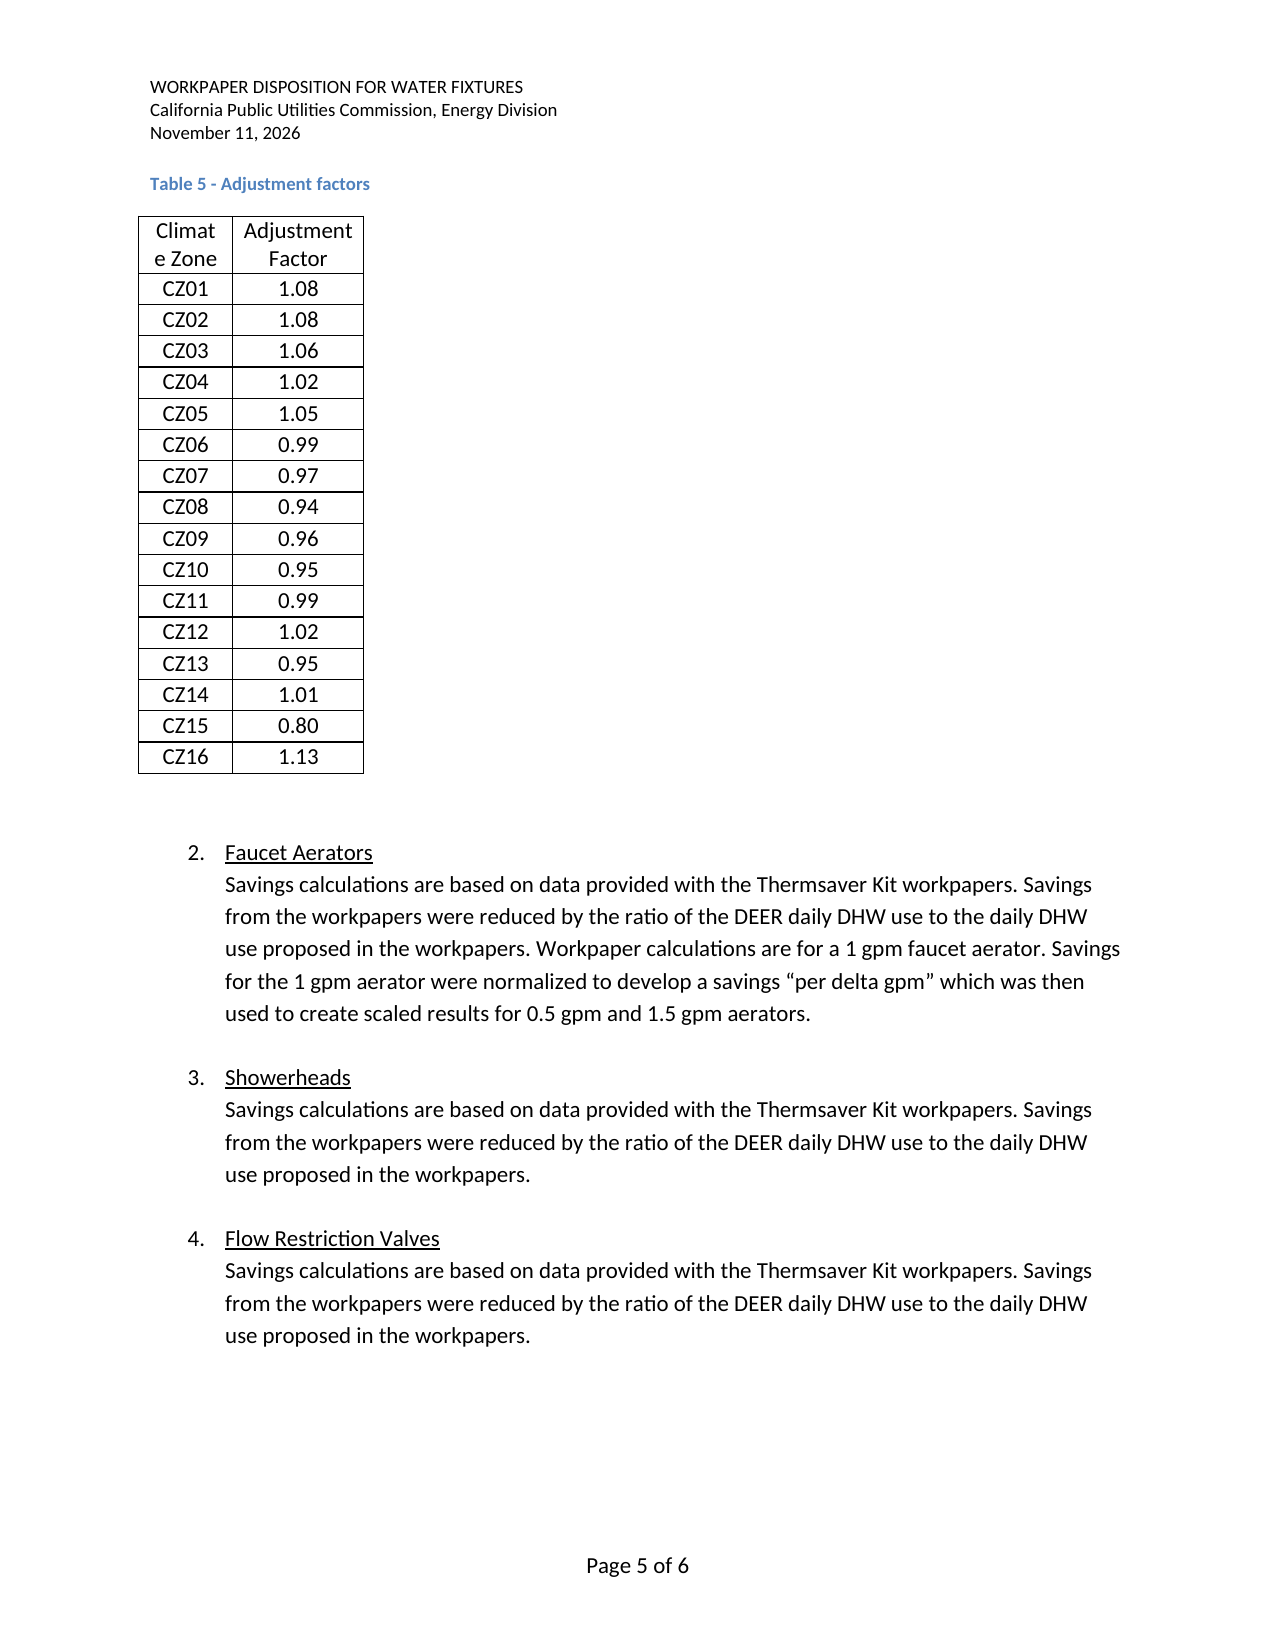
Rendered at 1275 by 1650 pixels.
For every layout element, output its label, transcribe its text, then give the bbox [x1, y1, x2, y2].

table_cell 1.01 [233, 680, 363, 710]
table_cell 1.13 [233, 743, 363, 773]
table_cell 0.97 [233, 461, 363, 491]
table_cell 1.02 [233, 368, 363, 398]
text Savings calculations are based on data provided with the Thermsaver Kit workpapers. Savings from the workpapers were reduced by the ratio of the DEER daily DHW use to the daily DHW use proposed in the workpapers. [225, 1256, 1125, 1349]
table_cell CZ13 [139, 649, 232, 679]
table_cell 1.02 [233, 618, 363, 648]
table_cell CZ02 [139, 305, 232, 335]
table_cell CZ06 [139, 430, 232, 460]
table_cell 0.99 [233, 586, 363, 616]
list Faucet Aerators [187, 838, 1125, 866]
table_cell 1.06 [233, 336, 363, 366]
table_cell CZ08 [139, 493, 232, 523]
table_cell CZ12 [139, 618, 232, 648]
table_cell CZ16 [139, 743, 232, 773]
text Savings calculations are based on data provided with the Thermsaver Kit workpapers. Savings from the workpapers were reduced by the ratio of the DEER daily DHW use to the daily DHW use proposed in the workpapers. Workpaper calculations are for a 1 gpm faucet aerator. Savings for the 1 gpm aerator were normalized to develop a savings “per delta gpm” which was then used to create scaled results for 0.5 gpm and 1.5 gpm aerators. [225, 870, 1125, 1027]
table_cell 1.08 [233, 274, 363, 304]
table_cell CZ01 [139, 274, 232, 304]
table_cell 0.95 [233, 555, 363, 585]
table_cell 0.95 [233, 649, 363, 679]
table_cell CZ10 [139, 555, 232, 585]
table_cell 0.99 [233, 430, 363, 460]
table_cell 0.94 [233, 493, 363, 523]
table_cell CZ03 [139, 336, 232, 366]
table_cell CZ04 [139, 368, 232, 398]
text Savings calculations are based on data provided with the Thermsaver Kit workpapers. Savings from the workpapers were reduced by the ratio of the DEER daily DHW use to the daily DHW use proposed in the workpapers. [225, 1096, 1125, 1188]
table_cell 0.96 [233, 524, 363, 554]
table_cell 1.05 [233, 399, 363, 429]
text Table 5 - Adjustment factors [150, 172, 1125, 195]
table_cell 0.80 [233, 711, 363, 741]
list Showerheads [187, 1063, 1125, 1091]
table_cell CZ09 [139, 524, 232, 554]
table_cell CZ15 [139, 711, 232, 741]
table_cell CZ05 [139, 399, 232, 429]
table_cell 1.08 [233, 305, 363, 335]
table_header Climate Zone [139, 217, 232, 273]
table_header Adjustment Factor [233, 217, 363, 273]
table_cell CZ14 [139, 680, 232, 710]
table_cell CZ07 [139, 461, 232, 491]
table_cell CZ11 [139, 586, 232, 616]
list Flow Restriction Valves [187, 1224, 1125, 1252]
